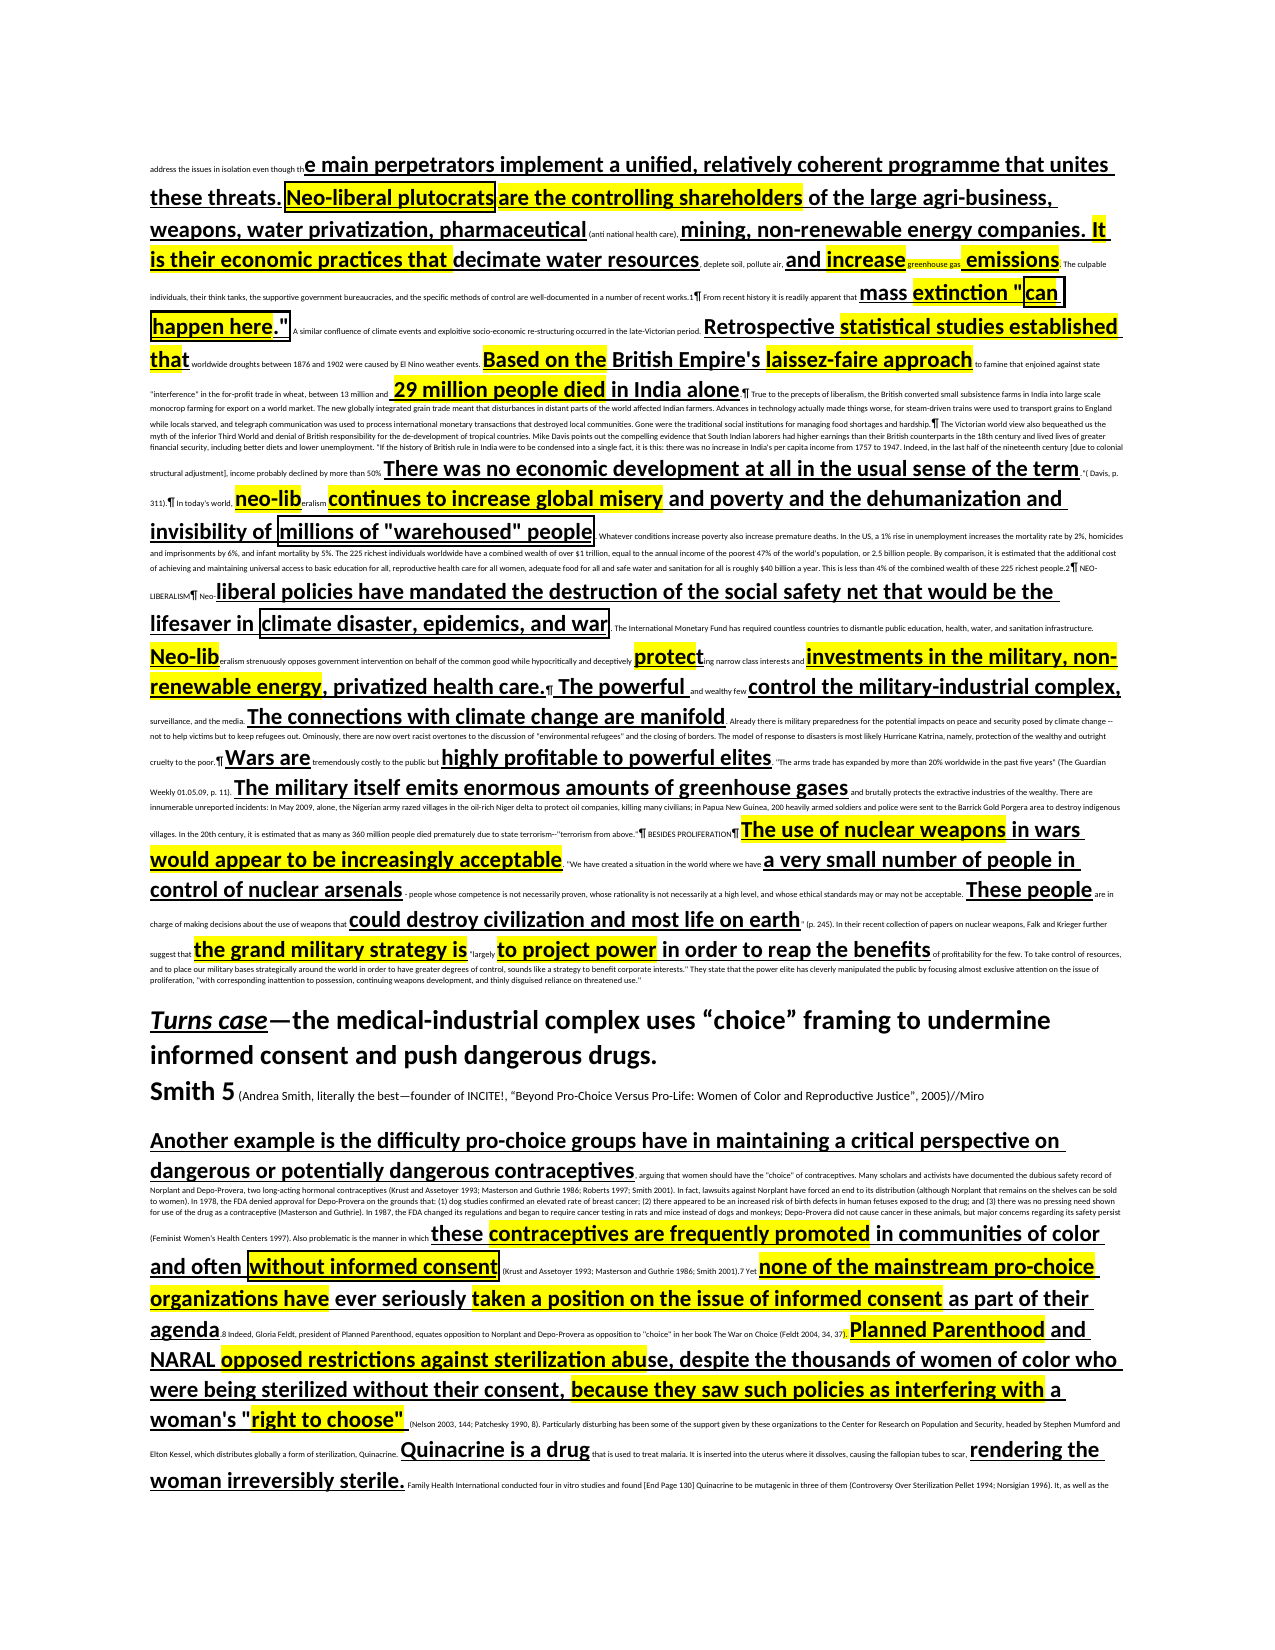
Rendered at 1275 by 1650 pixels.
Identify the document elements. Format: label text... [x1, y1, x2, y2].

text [150, 1126, 1125, 1494]
subtitle Turns case—the medical-industrial complex uses “choice” framing to undermine informed consent and push dangerous drugs. [150, 1003, 1125, 1071]
text Smith 5 (Andrea Smith, literally the best—founder of INCITE!, “Beyond Pro-Choice Versus Pro-Life: Women of Color and Reproductive Justice”, 2005)//Miro [150, 1074, 1125, 1107]
